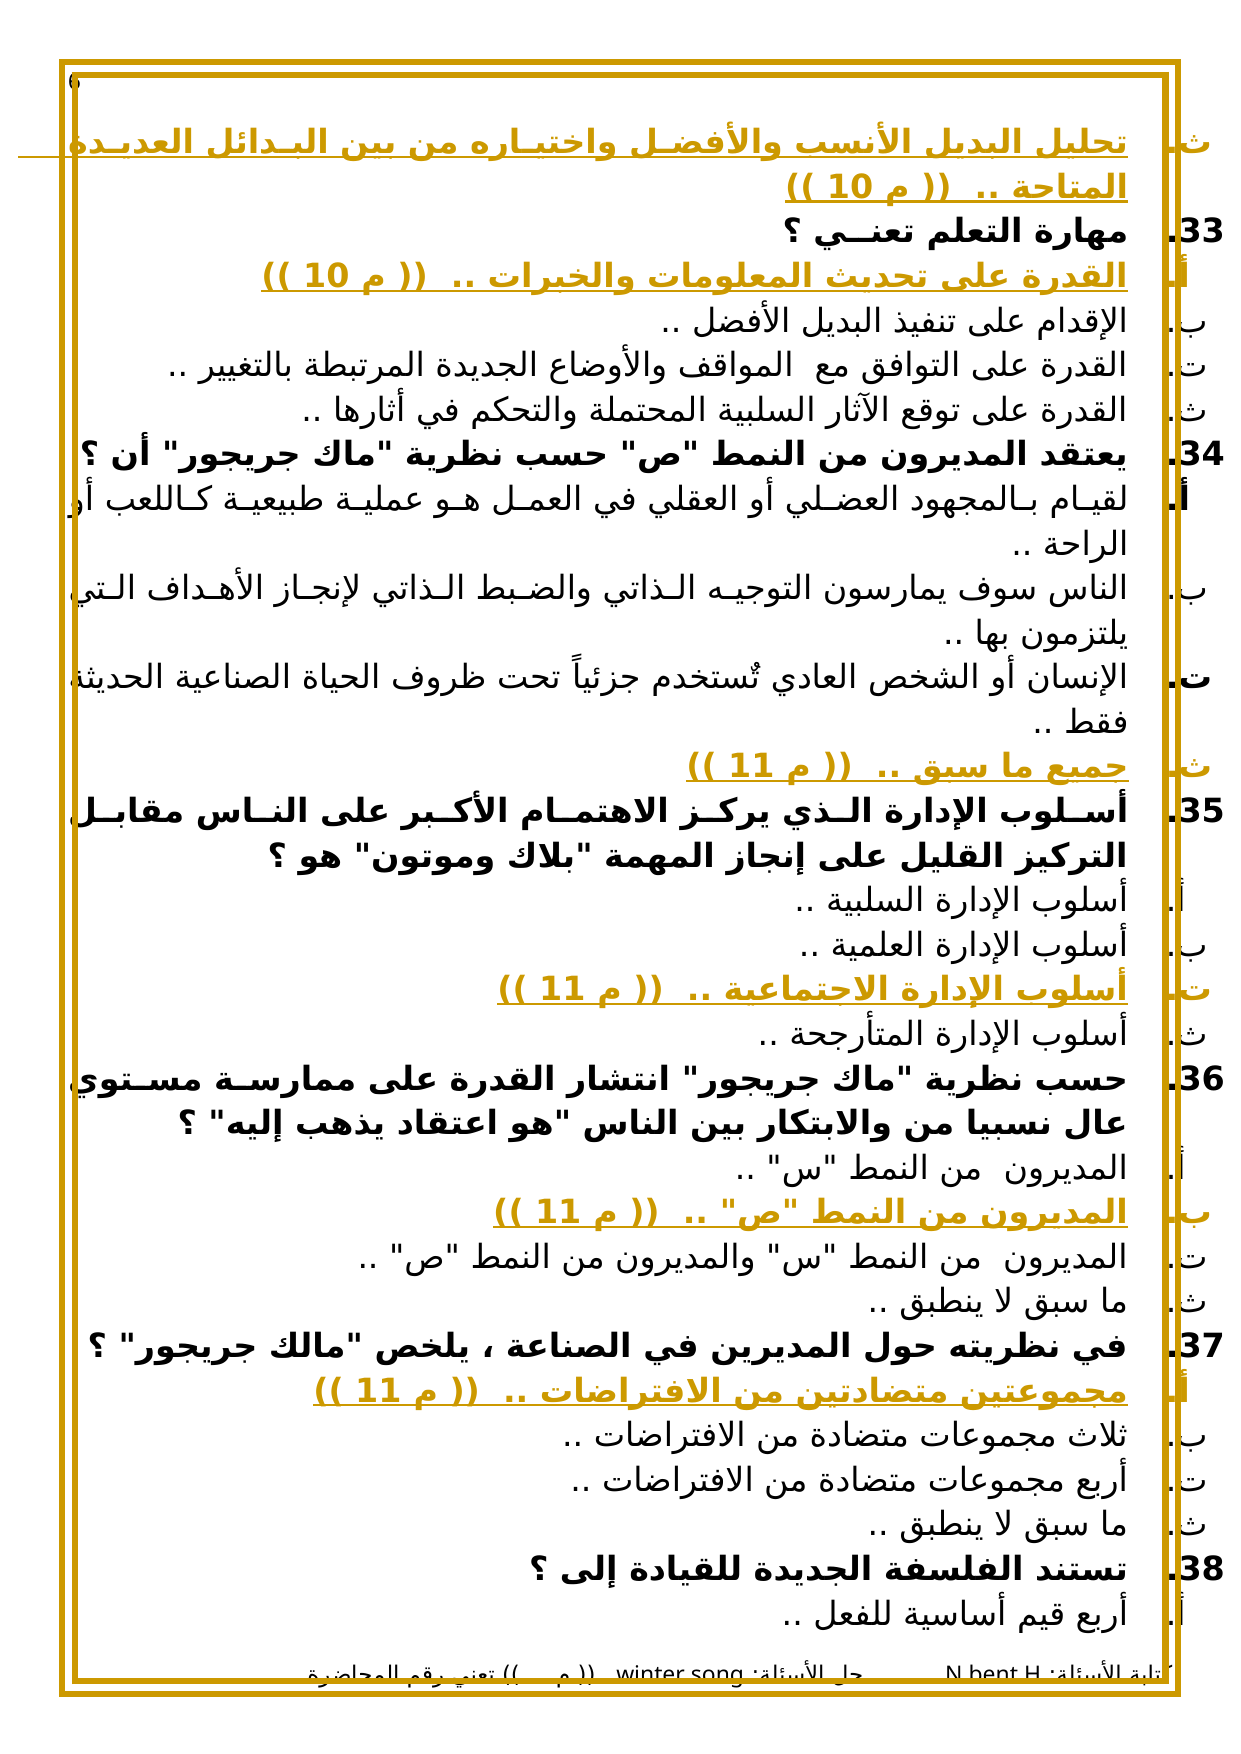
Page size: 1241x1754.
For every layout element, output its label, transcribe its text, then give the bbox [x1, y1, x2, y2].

list مهارة التعلم تعنــي ؟ [78, 212, 1162, 251]
list القدرة على تحديث المعلومات والخبرات .. (( م 10 )) [78, 256, 1162, 295]
list أسلوب الإدارة المتأرجحة .. [78, 1014, 1162, 1053]
list الإقدام على تنفيذ البديل الأفضل .. [78, 301, 1162, 340]
list حسب نظرية "ماك جريجور" انتشار القدرة على ممارسة مستوي عال نسبيا من والابتكار بين الناس "هو اعتقاد يذهب إليه" ؟ [78, 1059, 1162, 1142]
list المديرون من النمط "ص" .. (( م 11 )) [78, 1193, 1162, 1232]
list أسلوب الإدارة السلبية .. [78, 881, 1162, 919]
list تحليل البديل الأنسب والأفضل واختياره من بين البدائل العديدة المتاحة .. (( م 10 )) [78, 123, 1162, 206]
list أربع مجموعات متضادة من الافتراضات .. [78, 1460, 1162, 1499]
list القدرة على توقع الآثار السلبية المحتملة والتحكم في أثارها .. [78, 390, 1162, 429]
list المديرون من النمط "س" .. [78, 1148, 1162, 1187]
list لقيام بالمجهود العضلي أو العقلي في العمل هو عملية طبيعية كاللعب أو الراحة .. [78, 479, 1162, 563]
list أسلوب الإدارة الذي يركز الاهتمام الأكبر على الناس مقابل التركيز القليل على إنجاز المهمة "بلاك وموتون" هو ؟ [78, 791, 1162, 875]
list ما سبق لا ينطبق .. [78, 1282, 1162, 1321]
list يعتقد المديرون من النمط "ص" حسب نظرية "ماك جريجور" أن ؟ [78, 435, 1162, 474]
list تستند الفلسفة الجديدة للقيادة إلى ؟ [78, 1549, 1162, 1588]
list القدرة على التوافق مع المواقف والأوضاع الجديدة المرتبطة بالتغيير .. [78, 346, 1162, 384]
list أسلوب الإدارة الاجتماعية .. (( م 11 )) [78, 970, 1162, 1009]
list الناس سوف يمارسون التوجيه الذاتي والضبط الذاتي لإنجاز الأهداف التي يلتزمون بها .. [78, 568, 1162, 652]
list أربع قيم أساسية للفعل .. [78, 1594, 1162, 1633]
list جميع ما سبق .. (( م 11 )) [78, 747, 1162, 786]
list ثلاث مجموعات متضادة من الافتراضات .. [78, 1416, 1162, 1454]
list أسلوب الإدارة العلمية .. [78, 925, 1162, 964]
list الإنسان أو الشخص العادي تٌستخدم جزئياً تحت ظروف الحياة الصناعية الحديثة فقط .. [78, 658, 1162, 741]
list المديرون من النمط "س" والمديرون من النمط "ص" .. [78, 1237, 1162, 1276]
list مجموعتين متضادتين من الافتراضات .. (( م 11 )) [78, 1371, 1162, 1410]
list ما سبق لا ينطبق .. [78, 1505, 1162, 1544]
list في نظريته حول المديرين في الصناعة ، يلخص "مالك جريجور" ؟ [78, 1326, 1162, 1365]
